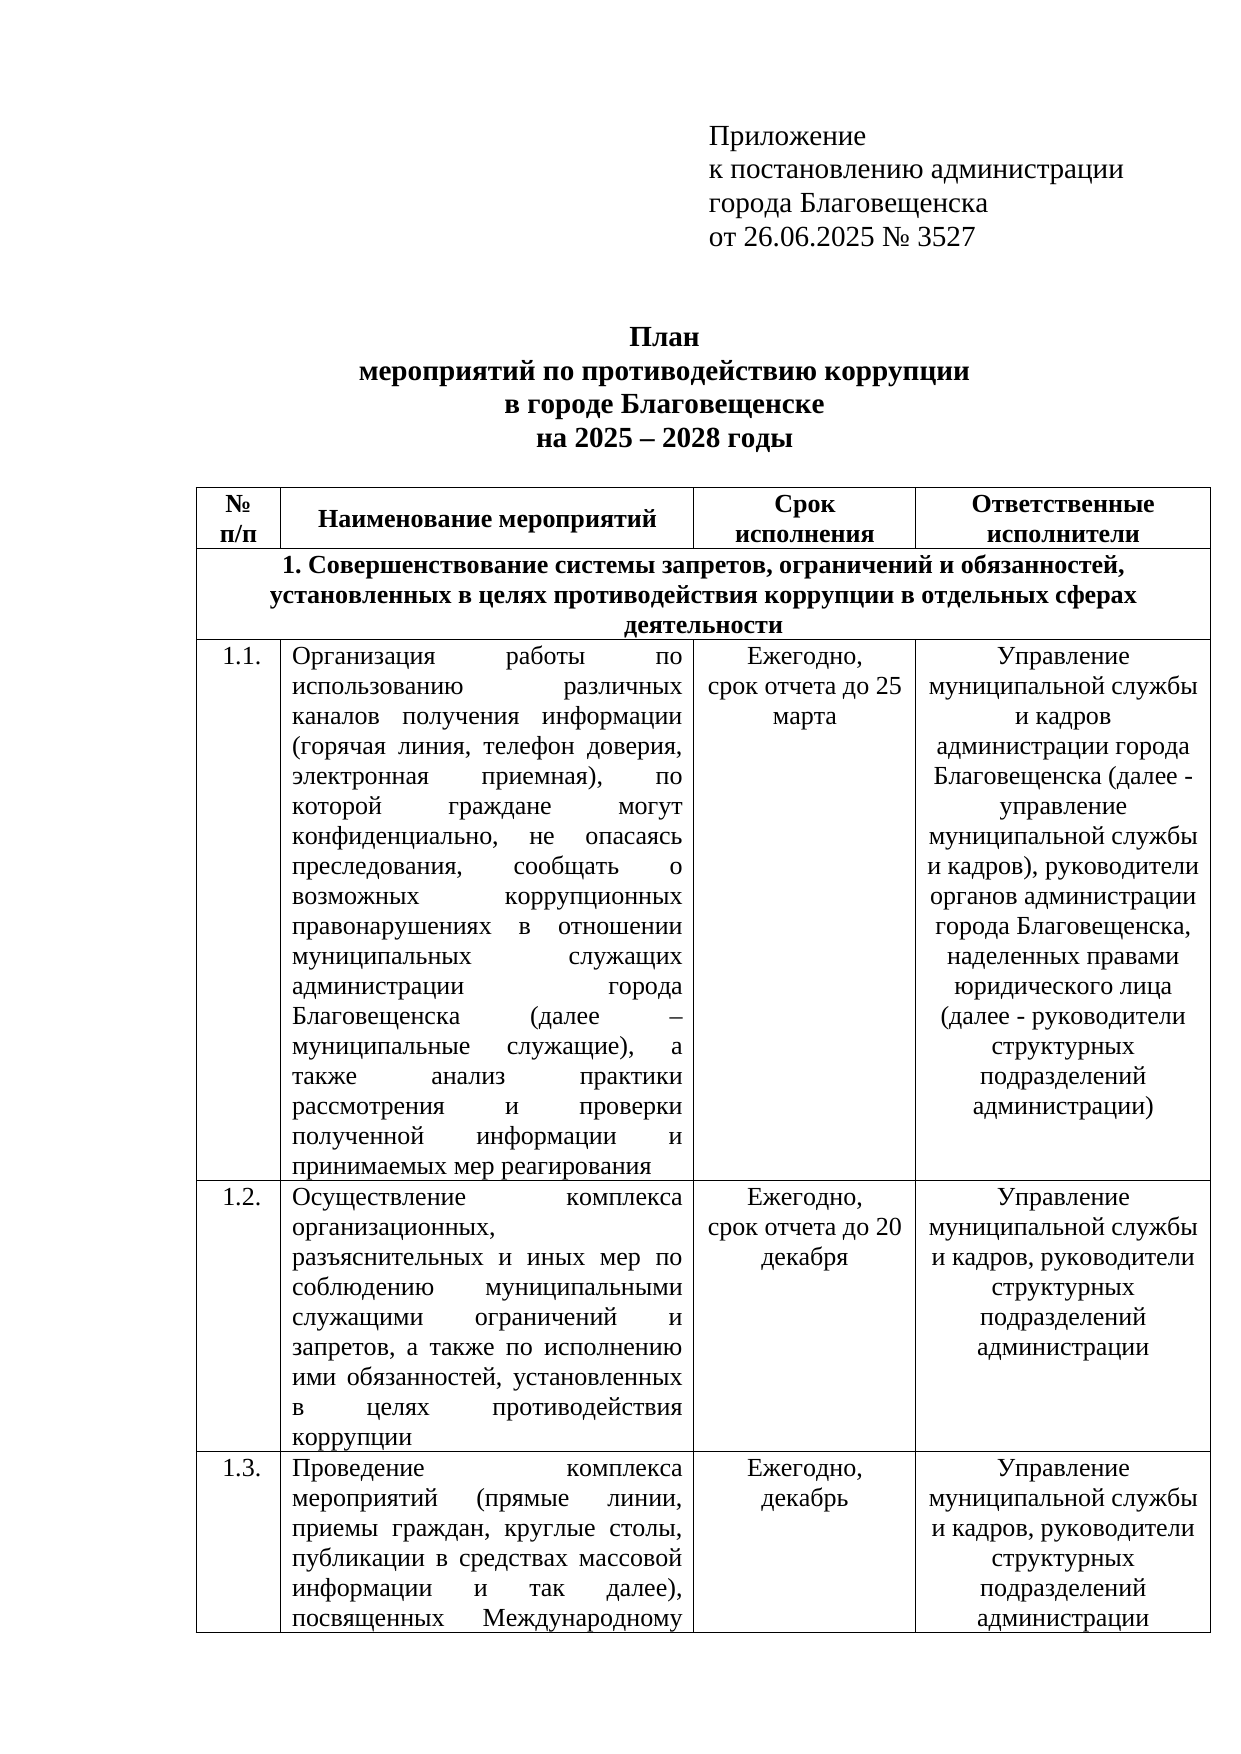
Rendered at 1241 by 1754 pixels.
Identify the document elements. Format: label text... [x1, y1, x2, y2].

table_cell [916, 1452, 1210, 1632]
table_cell Организация работы по использованию различных каналов получения информации (горячая линия, телефон доверия, электронная приемная), по которой граждане могут конфиденциально, не опасаясь преследования, сообщать о возможных коррупционных правонарушениях в отношении муниципальных служащих администрации города Благовещенска (далее – муниципальные служащие), а также анализ практики рассмотрения и проверки полученной информации и принимаемых мер реагирования [281, 640, 693, 1180]
table_cell [197, 1452, 280, 1632]
table_header Срок исполнения [694, 488, 915, 548]
table_header № п/п [197, 488, 280, 548]
table_cell [197, 640, 280, 1180]
text города Благовещенска [709, 185, 1152, 219]
text от 26.06.2025 № 3527 [709, 219, 1152, 252]
table_cell Управление муниципальной службы и кадров администрации города Благовещенска (далее - управление муниципальной службы и кадров), руководители органов администрации города Благовещенска, наделенных правами юридического лица (далее - руководители структурных подразделений администрации) [916, 640, 1210, 1180]
text на 2025 – 2028 годы [177, 420, 1152, 453]
table_cell Ежегодно, срок отчета до 25 марта [694, 640, 915, 1180]
table_cell [197, 1181, 280, 1451]
table_cell Ежегодно, срок отчета до 20 декабря [694, 1181, 915, 1451]
table_header Наименование мероприятий [281, 488, 693, 548]
table_cell Ежегодно, декабрь [694, 1452, 915, 1632]
table_cell Осуществление комплекса организационных, разъяснительных и иных мер по соблюдению муниципальными служащими ограничений и запретов, а также по исполнению ими обязанностей, установленных в целях противодействия коррупции [281, 1181, 693, 1451]
text Приложение [709, 118, 1152, 152]
table_cell 1. Совершенствование системы запретов, ограничений и обязанностей, установленных в целях противодействия коррупции в отдельных сферах деятельности [197, 549, 1210, 639]
text мероприятий по противодействию коррупции [177, 353, 1152, 386]
text План [177, 319, 1152, 353]
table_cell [281, 1452, 693, 1632]
table_cell Управление муниципальной службы и кадров, руководители структурных подразделений администрации [916, 1181, 1210, 1451]
table_header Ответственные исполнители [916, 488, 1210, 548]
text к постановлению администрации [709, 152, 1152, 185]
text в городе Благовещенске [177, 386, 1152, 420]
